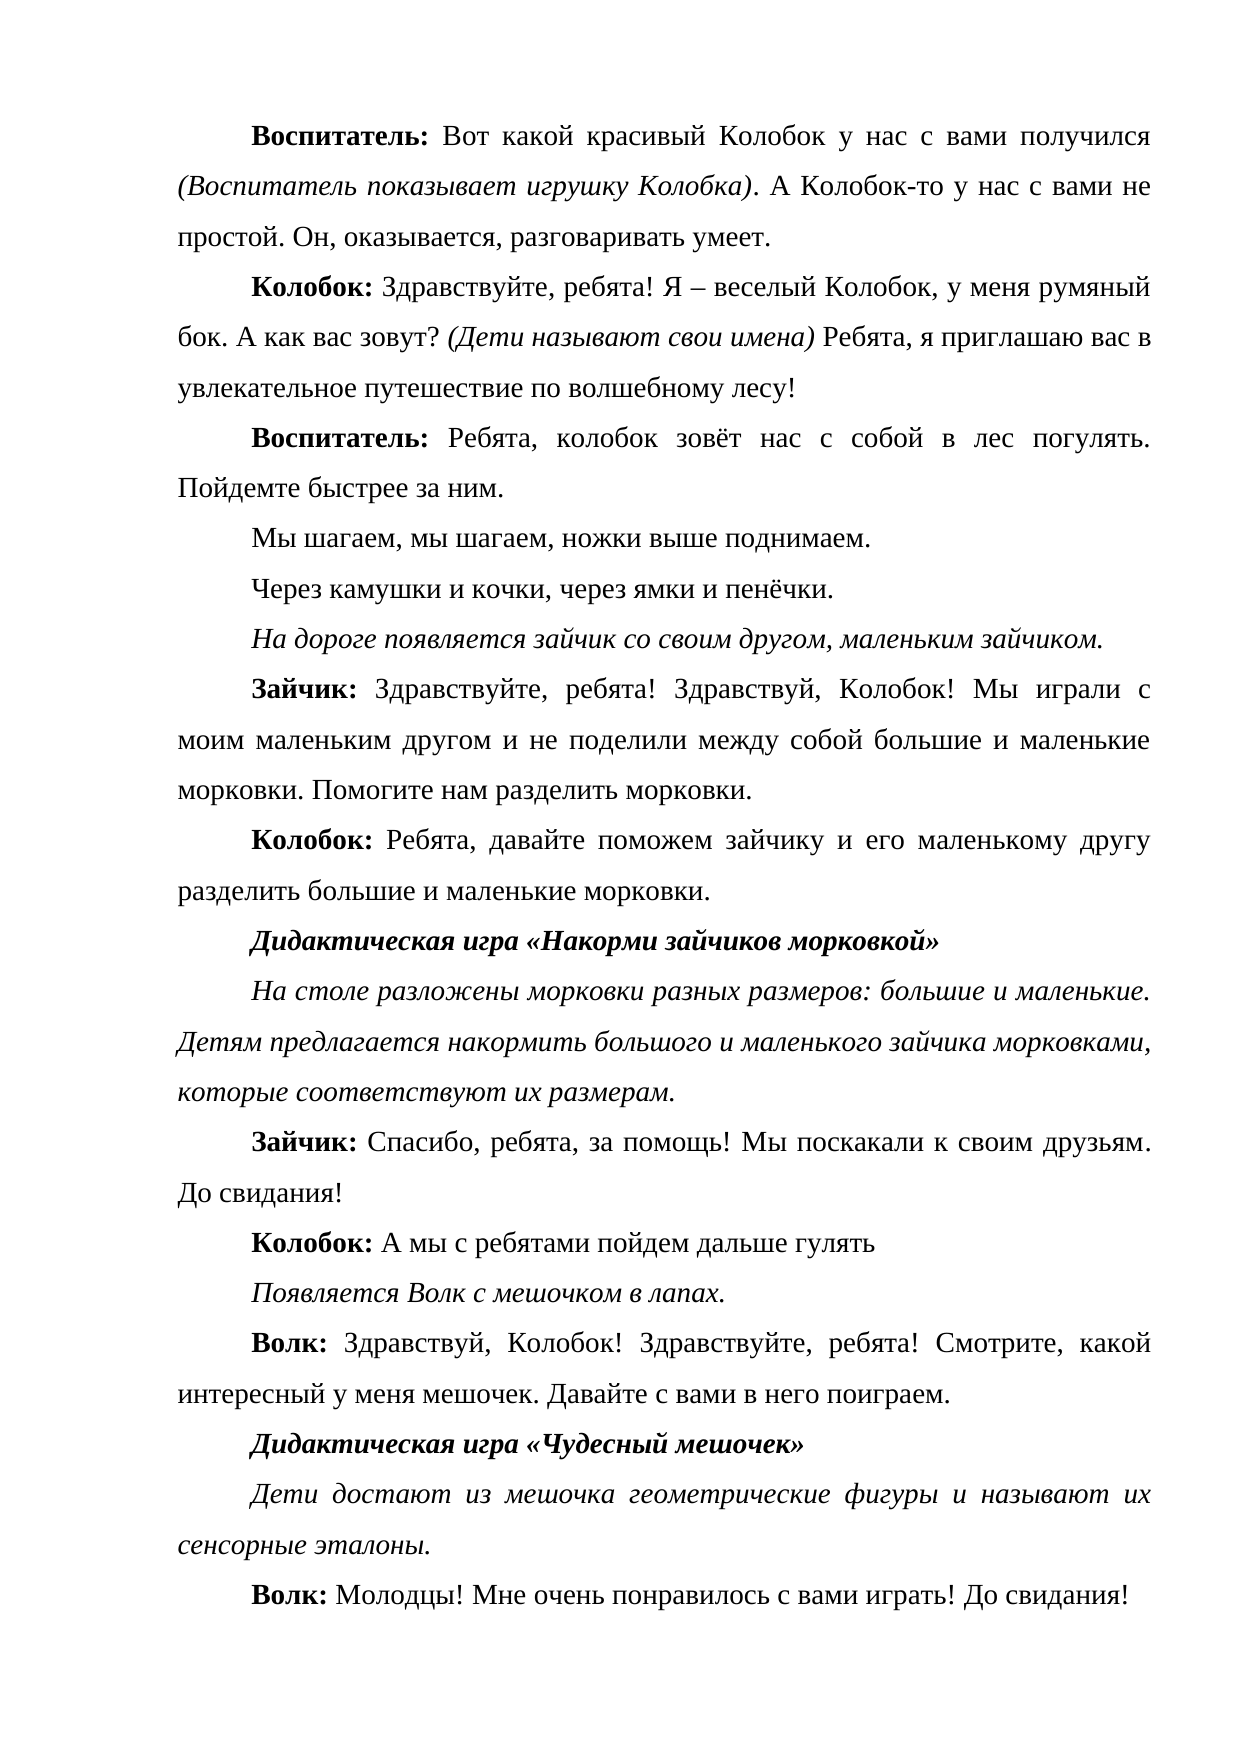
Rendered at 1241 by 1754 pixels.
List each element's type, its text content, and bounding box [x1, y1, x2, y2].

text Дидактическая игра «Чудесный мешочек» [177, 1426, 1152, 1460]
text На дороге появляется зайчик со своим другом, маленьким зайчиком. [177, 621, 1152, 655]
text Через камушки и кочки, через ямки и пенёчки. [177, 571, 1152, 604]
text На столе разложены морковки разных размеров: большие и маленькие. Детям предлагается накормить большого и маленького зайчика морковками, которые соответствуют их размерам. [177, 973, 1152, 1108]
text Воспитатель: Вот какой красивый Колобок у нас с вами получился (Воспитатель показывает игрушку Колобка). А Колобок-то у нас с вами не простой. Он, оказывается, разговаривать умеет. [177, 118, 1152, 252]
text Зайчик: Здравствуйте, ребята! Здравствуй, Колобок! Мы играли с моим маленьким другом и не поделили между собой большие и маленькие морковки. Помогите нам разделить морковки. [177, 672, 1152, 806]
text Дети достают из мешочка геометрические фигуры и называют их сенсорные эталоны. [177, 1477, 1152, 1560]
text Мы шагаем, мы шагаем, ножки выше поднимаем. [177, 521, 1152, 554]
text Дидактическая игра «Накорми зайчиков морковкой» [177, 923, 1152, 957]
text Колобок: Здравствуйте, ребята! Я – веселый Колобок, у меня румяный бок. А как вас зовут? (Дети называют свои имена) Ребята, я приглашаю вас в увлекательное путешествие по волшебному лесу! [177, 269, 1152, 403]
text Появляется Волк с мешочком в лапах. [177, 1275, 1152, 1309]
text Колобок: Ребята, давайте поможем зайчику и его маленькому другу разделить большие и маленькие морковки. [177, 822, 1152, 906]
text Волк: Молодцы! Мне очень понравилось с вами играть! До свидания! [177, 1577, 1152, 1611]
text Волк: Здравствуй, Колобок! Здравствуйте, ребята! Смотрите, какой интересный у меня мешочек. Давайте с вами в него поиграем. [177, 1326, 1152, 1409]
text Колобок: А мы с ребятами пойдем дальше гулять [177, 1225, 1152, 1258]
text Зайчик: Спасибо, ребята, за помощь! Мы поскакали к своим друзьям. До свидания! [177, 1124, 1152, 1208]
text Воспитатель: Ребята, колобок зовёт нас с собой в лес погулять. Пойдемте быстрее за ним. [177, 420, 1152, 504]
